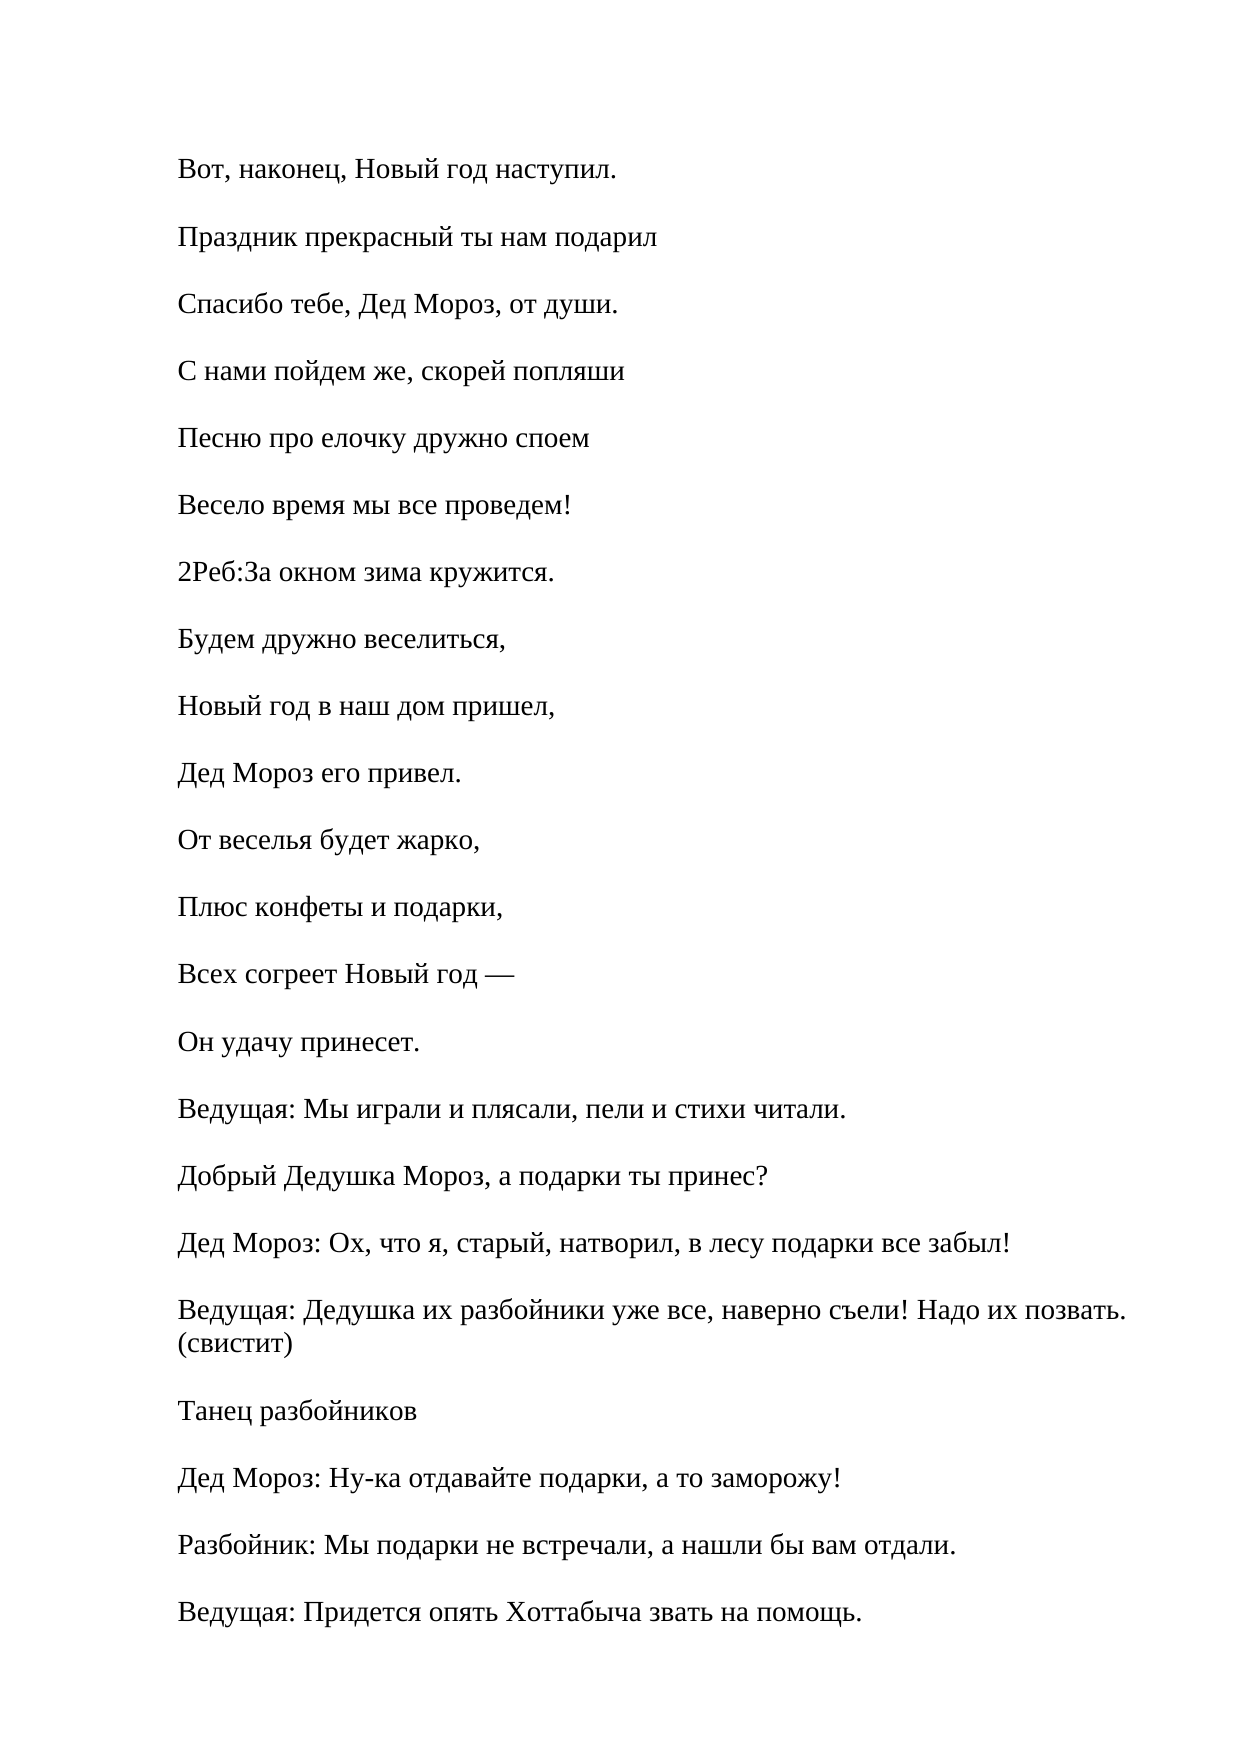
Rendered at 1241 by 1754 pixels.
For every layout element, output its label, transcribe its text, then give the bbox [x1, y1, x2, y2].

text Новый год в наш дом пришел, [177, 688, 1152, 722]
text Добрый Дедушка Мороз, а подарки ты принес? [177, 1158, 1152, 1191]
text Плюс конфеты и подарки, [177, 889, 1152, 923]
text 2Реб:За окном зима кружится. [177, 554, 1152, 588]
text С нами пойдем же, скорей попляши [177, 353, 1152, 386]
text Песню про елочку дружно споем [177, 420, 1152, 453]
text Дед Мороз: Ох, что я, старый, натворил, в лесу подарки все забыл! [177, 1225, 1152, 1258]
text Разбойник: Мы подарки не встречали, а нашли бы вам отдали. [177, 1527, 1152, 1560]
text Спасибо тебе, Дед Мороз, от души. [177, 286, 1152, 319]
text От веселья будет жарко, [177, 822, 1152, 856]
text Танец разбойников [177, 1393, 1152, 1426]
text Ведущая: Мы играли и плясали, пели и стихи читали. [177, 1091, 1152, 1124]
text Праздник прекрасный ты нам подарил [177, 219, 1152, 252]
text Вот, наконец, Новый год наступил. [177, 152, 1152, 185]
text Дед Мороз его привел. [177, 755, 1152, 789]
text Ведущая: Придется опять Хоттабыча звать на помощь. [177, 1594, 1152, 1627]
text Всех согреет Новый год — [177, 957, 1152, 990]
text Ведущая: Дедушка их разбойники уже все, наверно съели! Надо их позвать. (свистит) [177, 1292, 1152, 1359]
text Он удачу принесет. [177, 1024, 1152, 1057]
text Весело время мы все проведем! [177, 487, 1152, 521]
text Дед Мороз: Ну-ка отдавайте подарки, а то заморожу! [177, 1460, 1152, 1493]
text Будем дружно веселиться, [177, 621, 1152, 655]
